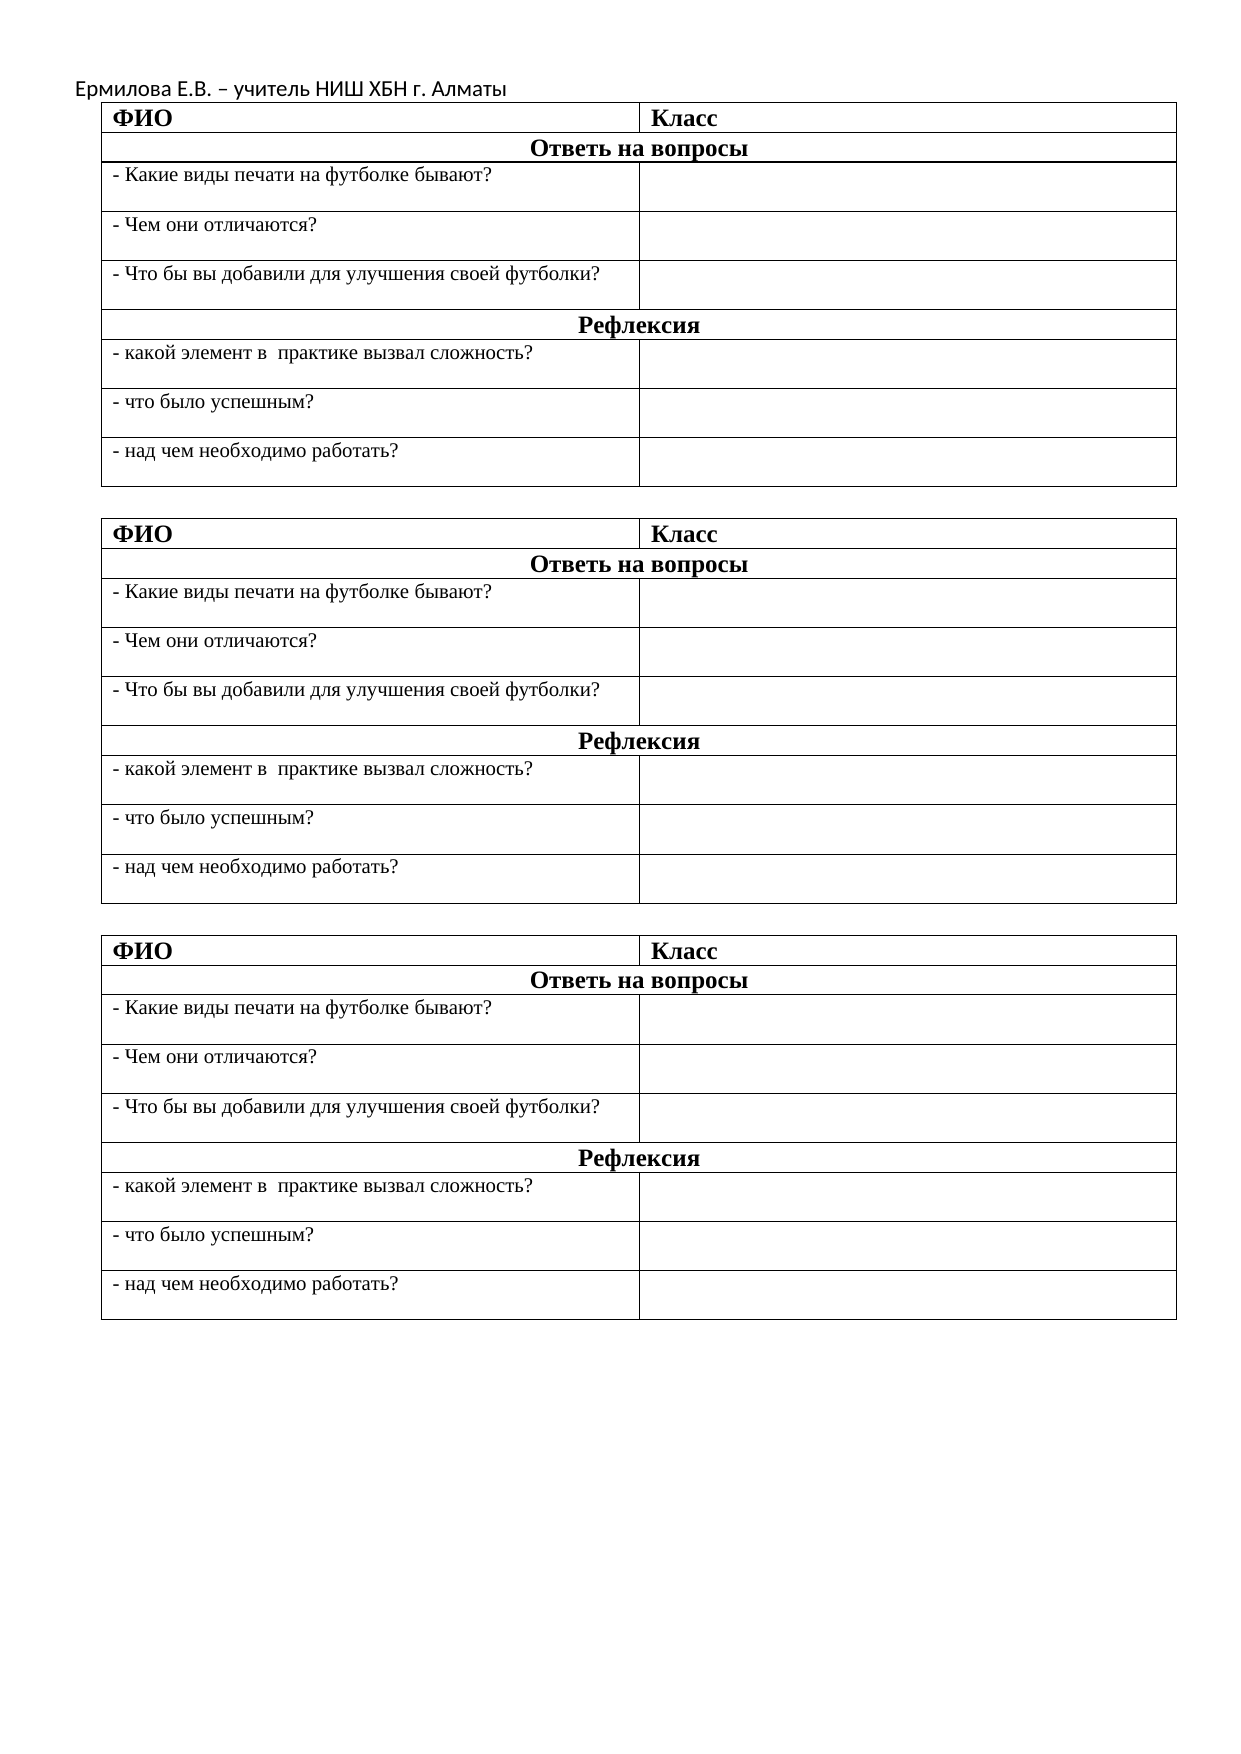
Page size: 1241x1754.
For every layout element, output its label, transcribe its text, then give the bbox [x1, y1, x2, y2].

table_cell Рефлексия [102, 310, 1176, 339]
table_cell [640, 805, 1176, 853]
table_cell - Что бы вы добавили для улучшения своей футболки? [102, 261, 639, 309]
table_cell [640, 340, 1176, 388]
table_cell [640, 1222, 1176, 1270]
table_cell - Чем они отличаются? [102, 212, 639, 260]
table_header ФИО [102, 519, 639, 548]
table_header Класс [640, 103, 1176, 132]
table_cell - над чем необходимо работать? [102, 438, 639, 486]
table_cell [640, 261, 1176, 309]
table_cell [640, 1045, 1176, 1093]
table_cell - Какие виды печати на футболке бывают? [102, 579, 639, 627]
table_cell Ответь на вопросы [102, 133, 1176, 161]
table_cell [640, 438, 1176, 486]
table_cell - что было успешным? [102, 1222, 639, 1270]
table_header ФИО [102, 936, 639, 964]
table_cell Ответь на вопросы [102, 966, 1176, 994]
table_cell Рефлексия [102, 1143, 1176, 1172]
table_cell - Чем они отличаются? [102, 1045, 639, 1093]
table_cell - над чем необходимо работать? [102, 855, 639, 903]
table_cell [640, 389, 1176, 437]
table_cell Ответь на вопросы [102, 549, 1176, 578]
table_cell [640, 855, 1176, 903]
table_cell [640, 212, 1176, 260]
table_cell [640, 1271, 1176, 1319]
table_cell - Что бы вы добавили для улучшения своей футболки? [102, 1094, 639, 1142]
table_cell [640, 1094, 1176, 1142]
table_cell - Чем они отличаются? [102, 628, 639, 676]
table_cell - что было успешным? [102, 805, 639, 853]
table_cell - какой элемент в практике вызвал сложность? [102, 756, 639, 804]
table_cell - Что бы вы добавили для улучшения своей футболки? [102, 677, 639, 725]
table_cell - какой элемент в практике вызвал сложность? [102, 1173, 639, 1221]
table_cell Рефлексия [102, 726, 1176, 755]
table_cell [640, 579, 1176, 627]
table_cell - Какие виды печати на футболке бывают? [102, 995, 639, 1043]
table_header Класс [640, 936, 1176, 964]
table_cell [640, 628, 1176, 676]
table_cell [640, 995, 1176, 1043]
table_header Класс [640, 519, 1176, 548]
table_cell [640, 756, 1176, 804]
table_cell - над чем необходимо работать? [102, 1271, 639, 1319]
table_cell [640, 163, 1176, 211]
table_cell - какой элемент в практике вызвал сложность? [102, 340, 639, 388]
table_cell - Какие виды печати на футболке бывают? [102, 163, 639, 211]
table_cell [640, 677, 1176, 725]
table_cell [640, 1173, 1176, 1221]
table_header ФИО [102, 103, 639, 132]
table_cell - что было успешным? [102, 389, 639, 437]
